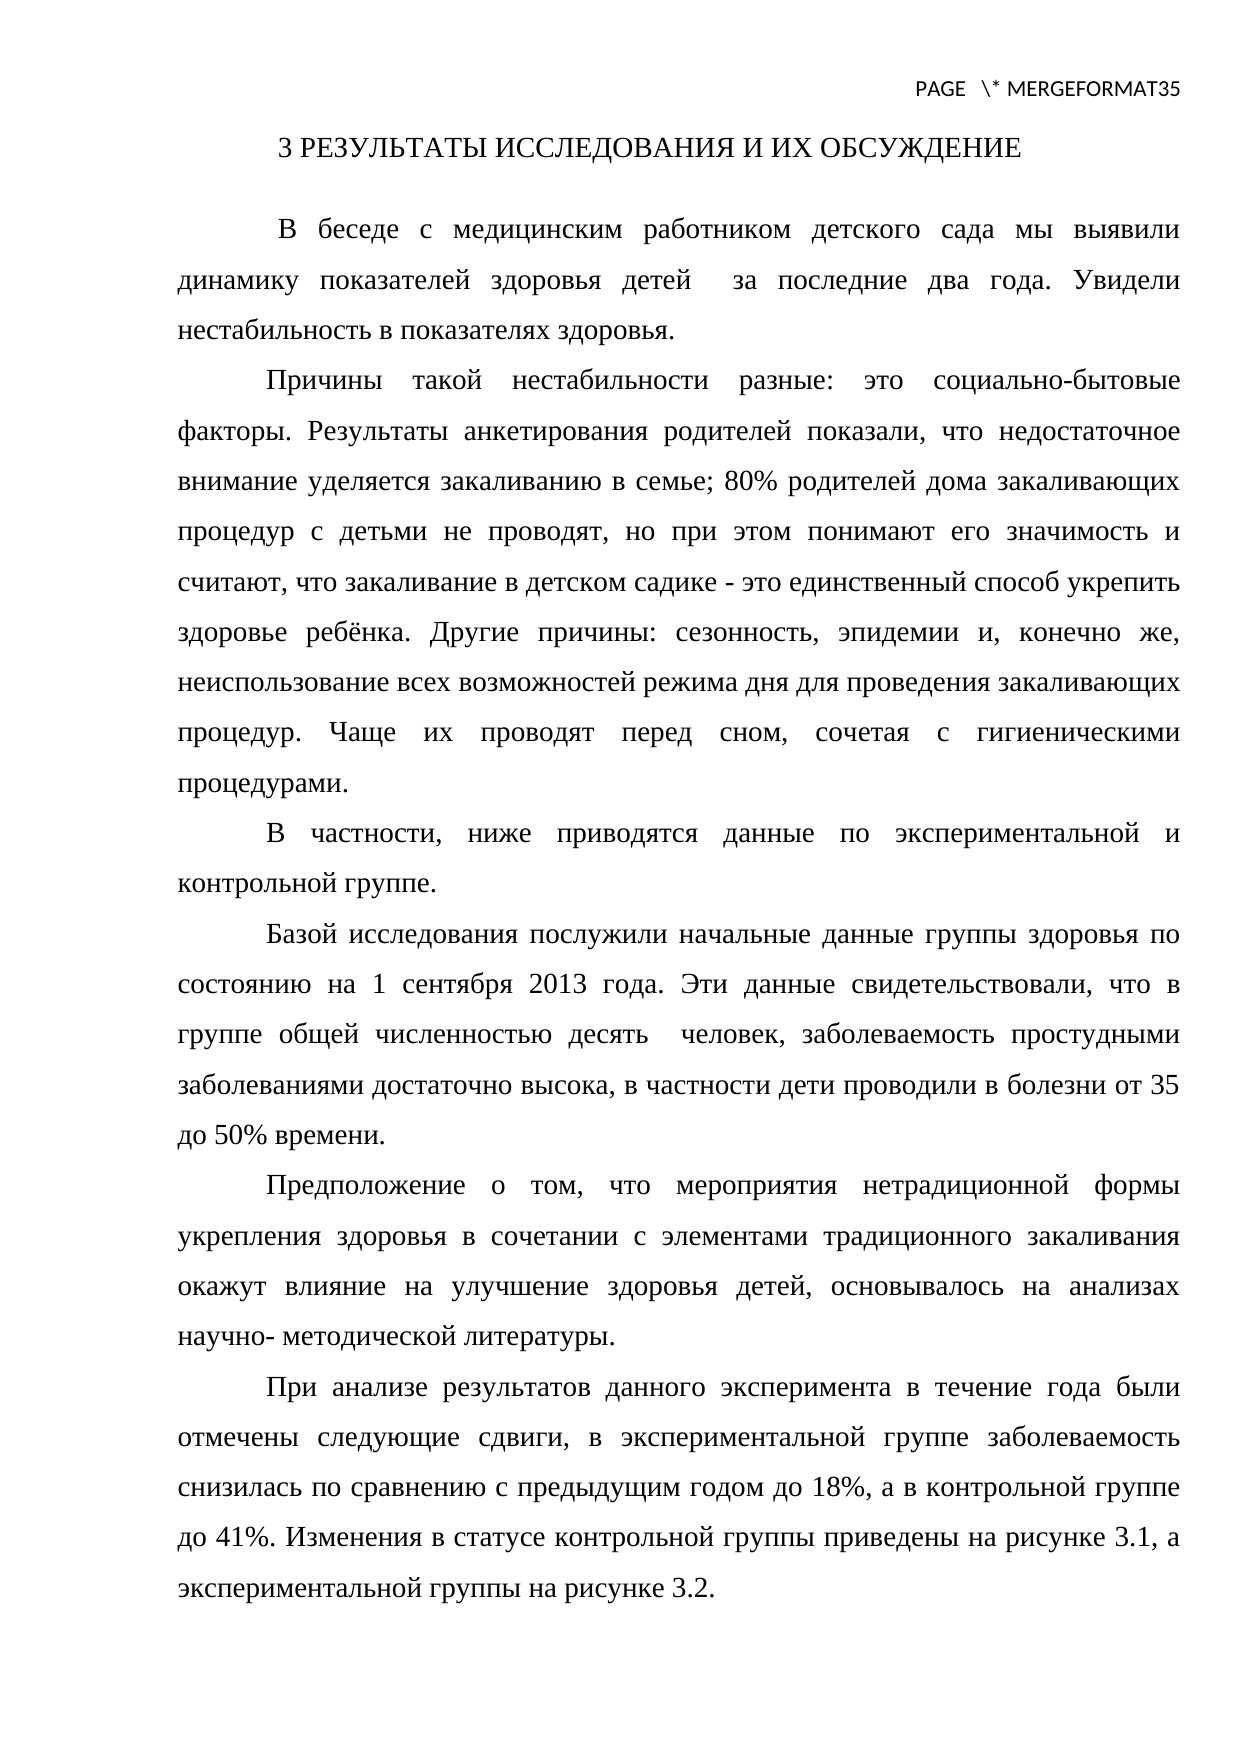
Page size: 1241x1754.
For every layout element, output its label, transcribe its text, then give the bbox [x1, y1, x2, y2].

text В частности, ниже приводятся данные по экспериментальной и контрольной группе. [177, 815, 1181, 899]
text 3 РЕЗУЛЬТАТЫ ИССЛЕДОВАНИЯ И ИХ ОБСУЖДЕНИЕ [278, 130, 1181, 163]
text Базой исследования послужили начальные данные группы здоровья по состоянию на 1 сентября 2013 года. Эти данные свидетельствовали, что в группе общей численностью десять человек, заболеваемость простудными заболеваниями достаточно высока, в частности дети проводили в болезни от 35 до 50% времени. [177, 916, 1181, 1151]
text В беседе с медицинским работником детского сада мы выявили динамику показателей здоровья детей за последние два года. Увидели нестабильность в показателях здоровья. [177, 211, 1181, 346]
text При анализе результатов данного эксперимента в течение года были отмечены следующие сдвиги, в экспериментальной группе заболеваемость снизилась по сравнению с предыдущим годом до 18%, а в контрольной группе до 41%. Изменения в статусе контрольной группы приведены на рисунке 3.1, а экспериментальной группы на рисунке 3.2. [177, 1369, 1181, 1603]
text Предположение о том, что мероприятия нетрадиционной формы укрепления здоровья в сочетании с элементами традиционного закаливания окажут влияние на улучшение здоровья детей, основывалось на анализах научно- методической литературы. [177, 1167, 1181, 1352]
text Причины такой нестабильности разные: это социально-бытовые факторы. Результаты анкетирования родителей показали, что недостаточное внимание уделяется закаливанию в семье; 80% родителей дома закаливающих процедур с детьми не проводят, но при этом понимают его значимость и считают, что закаливание в детском садике - это единственный способ укрепить здоровье ребёнка. Другие причины: сезонность, эпидемии и, конечно же, неиспользование всех возможностей режима дня для проведения закаливающих процедур. Чаще их проводят перед сном, сочетая с гигиеническими процедурами. [177, 362, 1181, 798]
